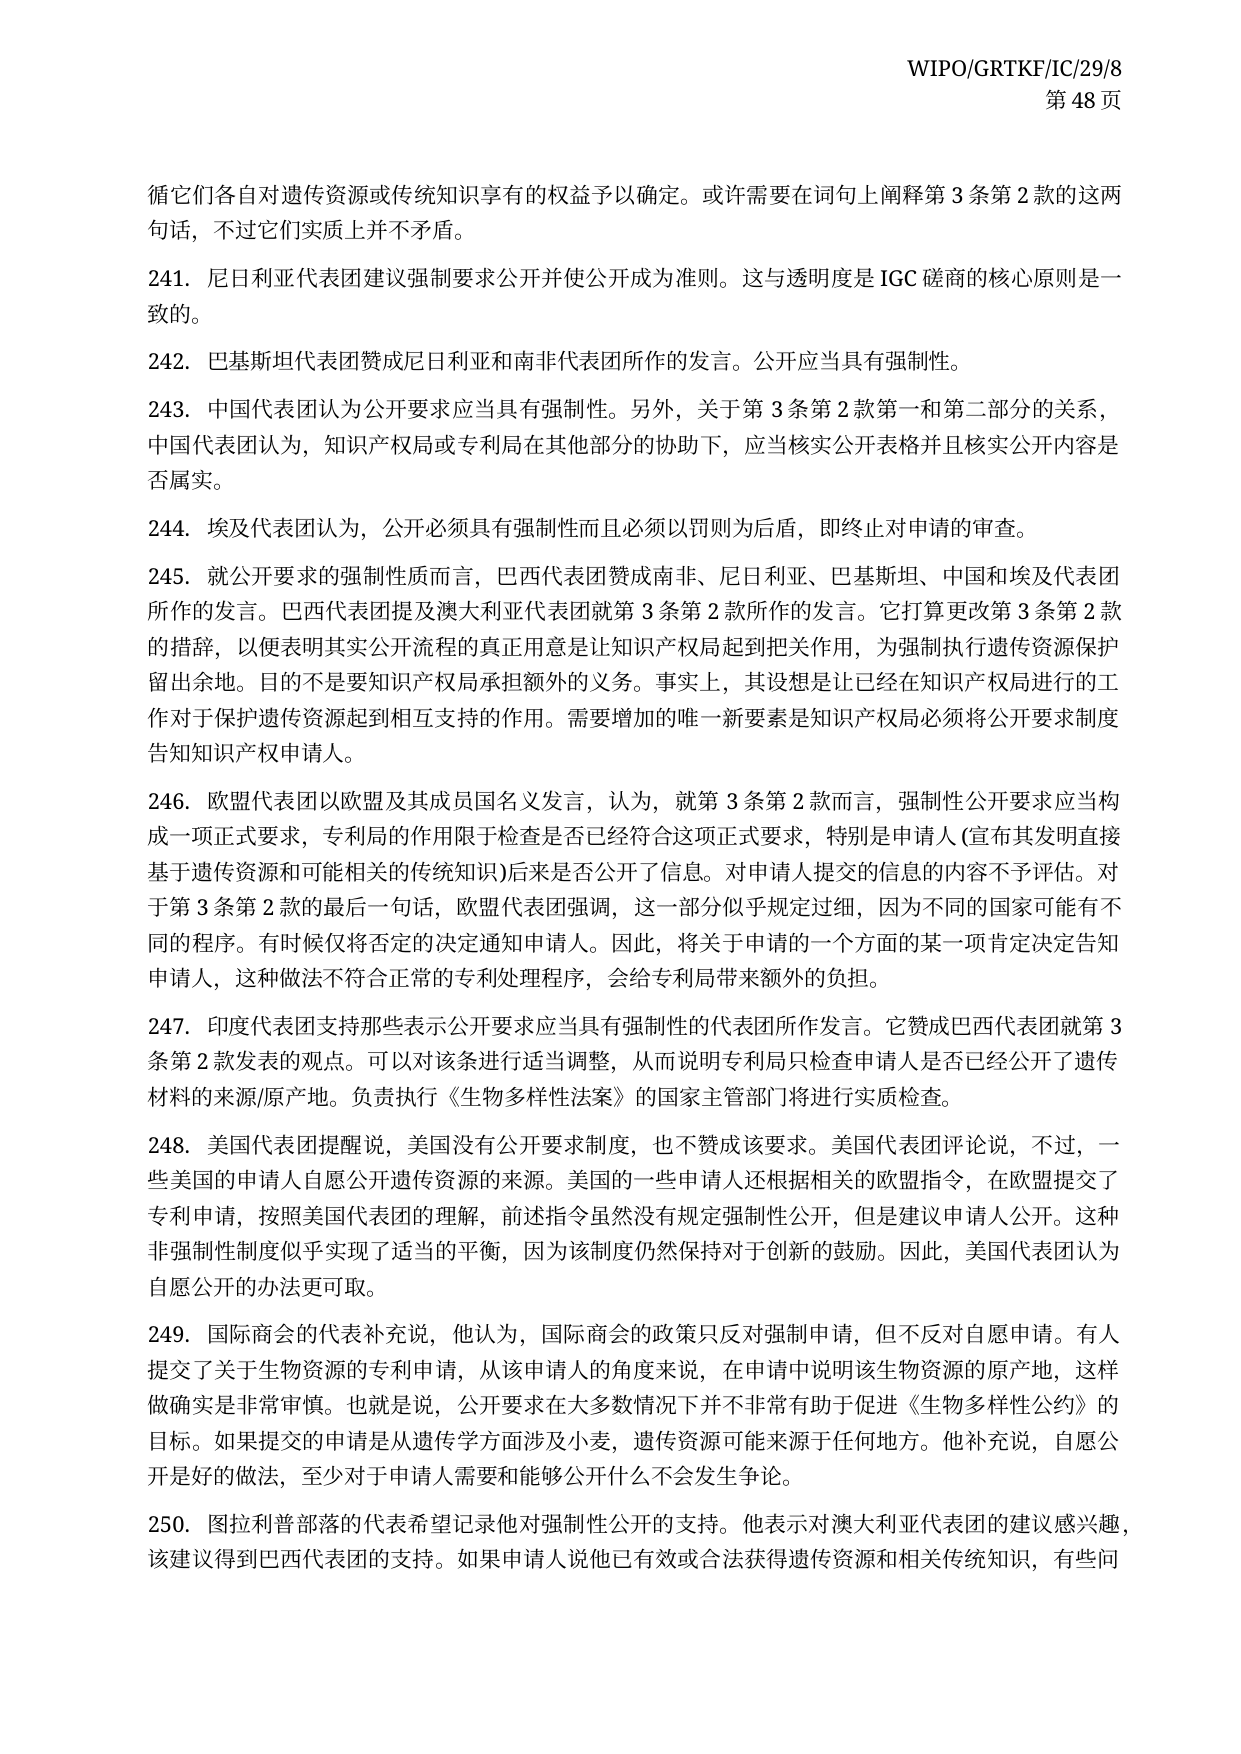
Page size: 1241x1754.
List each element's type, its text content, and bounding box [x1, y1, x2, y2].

list 中国代表团认为公开要求应当具有强制性。另外，关于第3条第2款第一和第二部分的关系，中国代表团认为，知识产权局或专利局在其他部分的协助下，应当核实公开表格并且核实公开内容是否属实。 [148, 389, 1122, 495]
list 尼日利亚代表团建议强制要求公开并使公开成为准则。这与透明度是IGC磋商的核心原则是一致的。 [148, 257, 1122, 328]
list 美国代表团提醒说，美国没有公开要求制度，也不赞成该要求。美国代表团评论说，不过，一些美国的申请人自愿公开遗传资源的来源。美国的一些申请人还根据相关的欧盟指令，在欧盟提交了专利申请，按照美国代表团的理解，前述指令虽然没有规定强制性公开，但是建议申请人公开。这种非强制性制度似乎实现了适当的平衡，因为该制度仍然保持对于创新的鼓励。因此，美国代表团认为自愿公开的办法更可取。 [148, 1124, 1122, 1301]
list 埃及代表团认为，公开必须具有强制性而且必须以罚则为后盾，即终止对申请的审查。 [148, 507, 1122, 543]
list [148, 1503, 1122, 1574]
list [148, 174, 1122, 245]
list 就公开要求的强制性质而言，巴西代表团赞成南非、尼日利亚、巴基斯坦、中国和埃及代表团所作的发言。巴西代表团提及澳大利亚代表团就第3条第2款所作的发言。它打算更改第3条第2款的措辞，以便表明其实公开流程的真正用意是让知识产权局起到把关作用，为强制执行遗传资源保护留出余地。目的不是要知识产权局承担额外的义务。事实上，其设想是让已经在知识产权局进行的工作对于保护遗传资源起到相互支持的作用。需要增加的唯一新要素是知识产权局必须将公开要求制度告知知识产权申请人。 [148, 555, 1122, 768]
list 巴基斯坦代表团赞成尼日利亚和南非代表团所作的发言。公开应当具有强制性。 [148, 341, 1122, 376]
list 国际商会的代表补充说，他认为，国际商会的政策只反对强制申请，但不反对自愿申请。有人提交了关于生物资源的专利申请，从该申请人的角度来说，在申请中说明该生物资源的原产地，这样做确实是非常审慎。也就是说，公开要求在大多数情况下并不非常有助于促进《生物多样性公约》的目标。如果提交的申请是从遗传学方面涉及小麦，遗传资源可能来源于任何地方。他补充说，自愿公开是好的做法，至少对于申请人需要和能够公开什么不会发生争论。 [148, 1314, 1122, 1491]
list 欧盟代表团以欧盟及其成员国名义发言，认为，就第3条第2款而言，强制性公开要求应当构成一项正式要求，专利局的作用限于检查是否已经符合这项正式要求，特别是申请人(宣布其发明直接基于遗传资源和可能相关的传统知识)后来是否公开了信息。对申请人提交的信息的内容不予评估。对于第3条第2款的最后一句话，欧盟代表团强调，这一部分似乎规定过细，因为不同的国家可能有不同的程序。有时候仅将否定的决定通知申请人。因此，将关于申请的一个方面的某一项肯定决定告知申请人，这种做法不符合正常的专利处理程序，会给专利局带来额外的负担。 [148, 780, 1122, 993]
list 印度代表团支持那些表示公开要求应当具有强制性的代表团所作发言。它赞成巴西代表团就第3条第2款发表的观点。可以对该条进行适当调整，从而说明专利局只检查申请人是否已经公开了遗传材料的来源/原产地。负责执行《生物多样性法案》的国家主管部门将进行实质检查。 [148, 1005, 1122, 1112]
